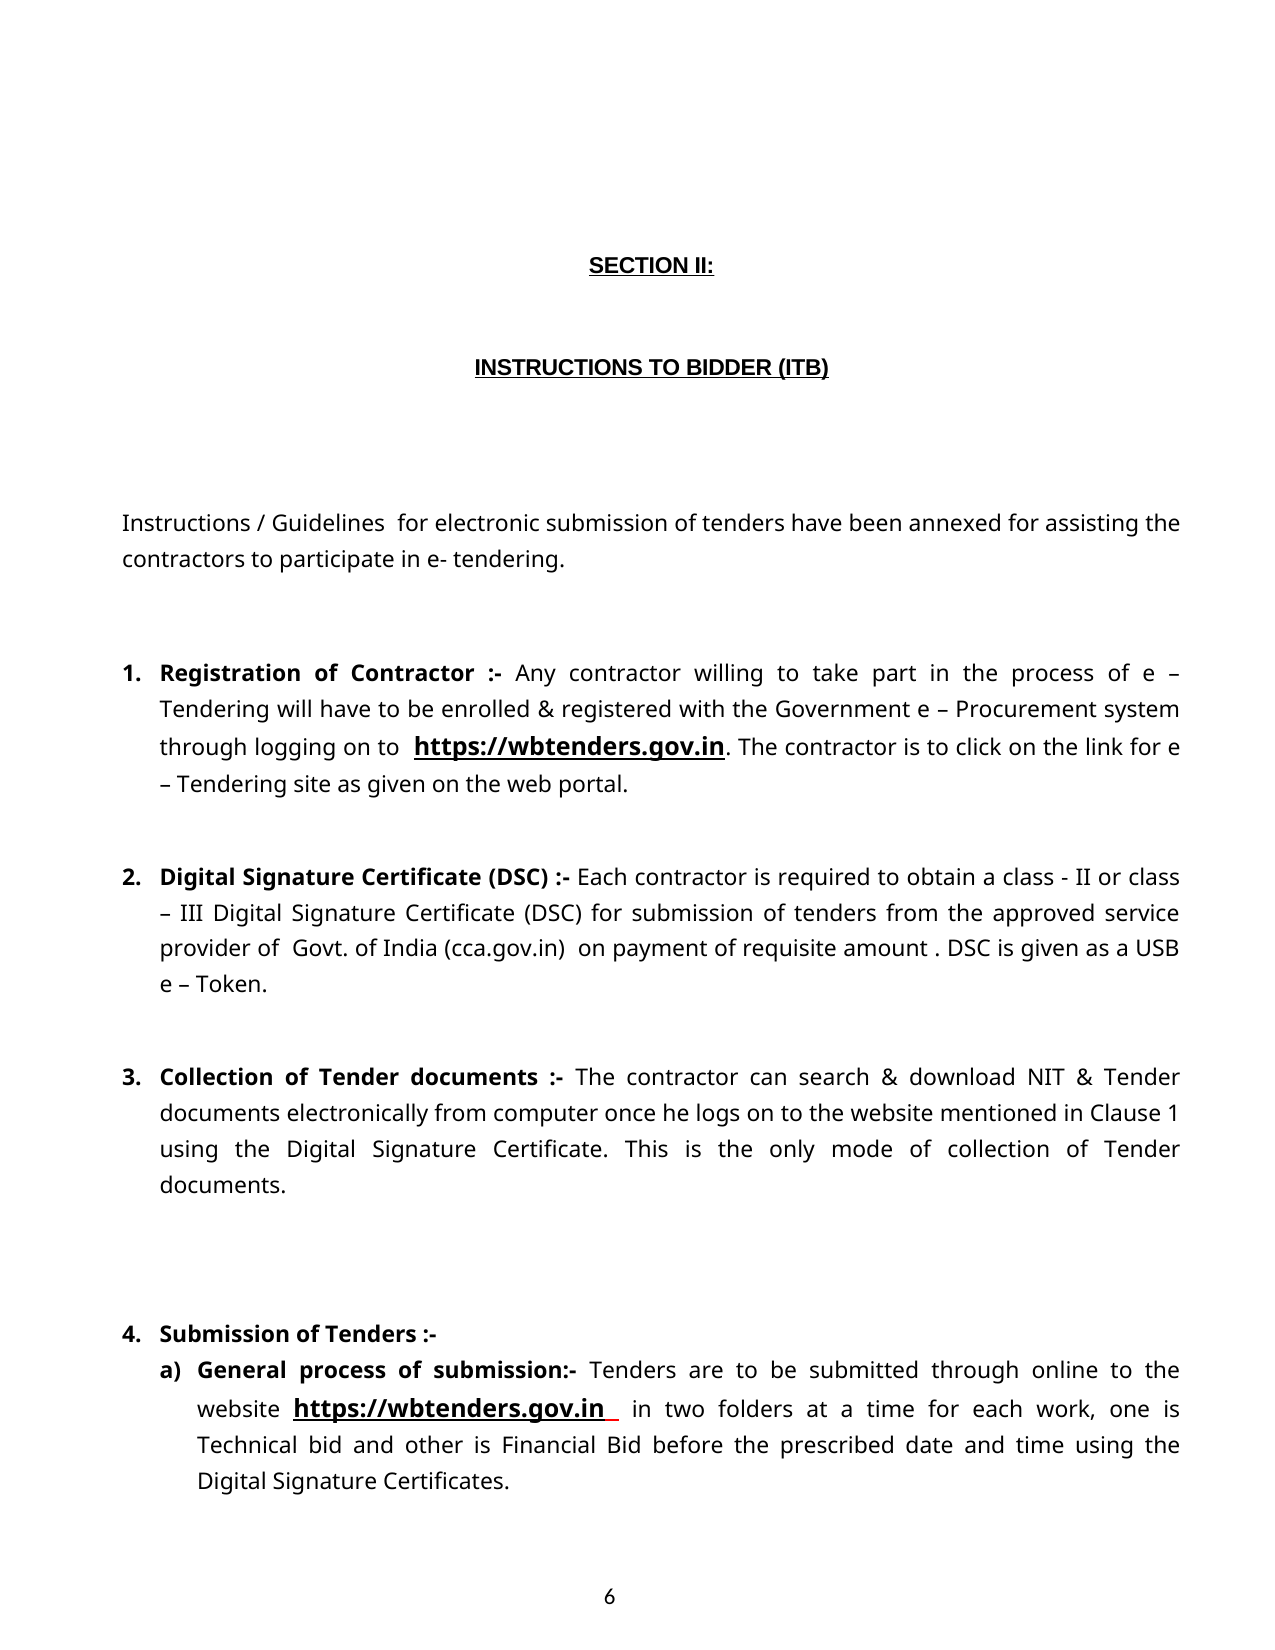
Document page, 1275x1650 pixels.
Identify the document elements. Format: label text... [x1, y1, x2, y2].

list Submission of Tenders :- [122, 1318, 1181, 1349]
list General process of submission:- Tenders are to be submitted through online to the website https://wbtenders.gov.in in two folders at a time for each work, one is Technical bid and other is Financial Bid before the prescribed date and time using the Digital Signature Certificates. [159, 1354, 1181, 1497]
list Collection of Tender documents :- The contractor can search & download NIT & Tender documents electronically from computer once he logs on to the website mentioned in Clause 1 using the Digital Signature Certificate. This is the only mode of collection of Tender documents. [122, 1061, 1181, 1200]
list Registration of Contractor :- Any contractor willing to take part in the process of e – Tendering will have to be enrolled & registered with the Government e – Procurement system through logging on to https://wbtenders.gov.in. The contractor is to click on the link for e – Tendering site as given on the web portal. [122, 657, 1181, 799]
list Digital Signature Certificate (DSC) :- Each contractor is required to obtain a class - II or class – III Digital Signature Certificate (DSC) for submission of tenders from the approved service provider of Govt. of India (cca.gov.in) on payment of requisite amount . DSC is given as a USB e – Token. [122, 861, 1181, 999]
text SECTION II: [122, 252, 1181, 278]
text INSTRUCTIONS TO BIDDER (ITB) [122, 354, 1181, 381]
text Instructions / Guidelines for electronic submission of tenders have been annexed for assisting the contractors to participate in e- tendering. [122, 507, 1181, 574]
